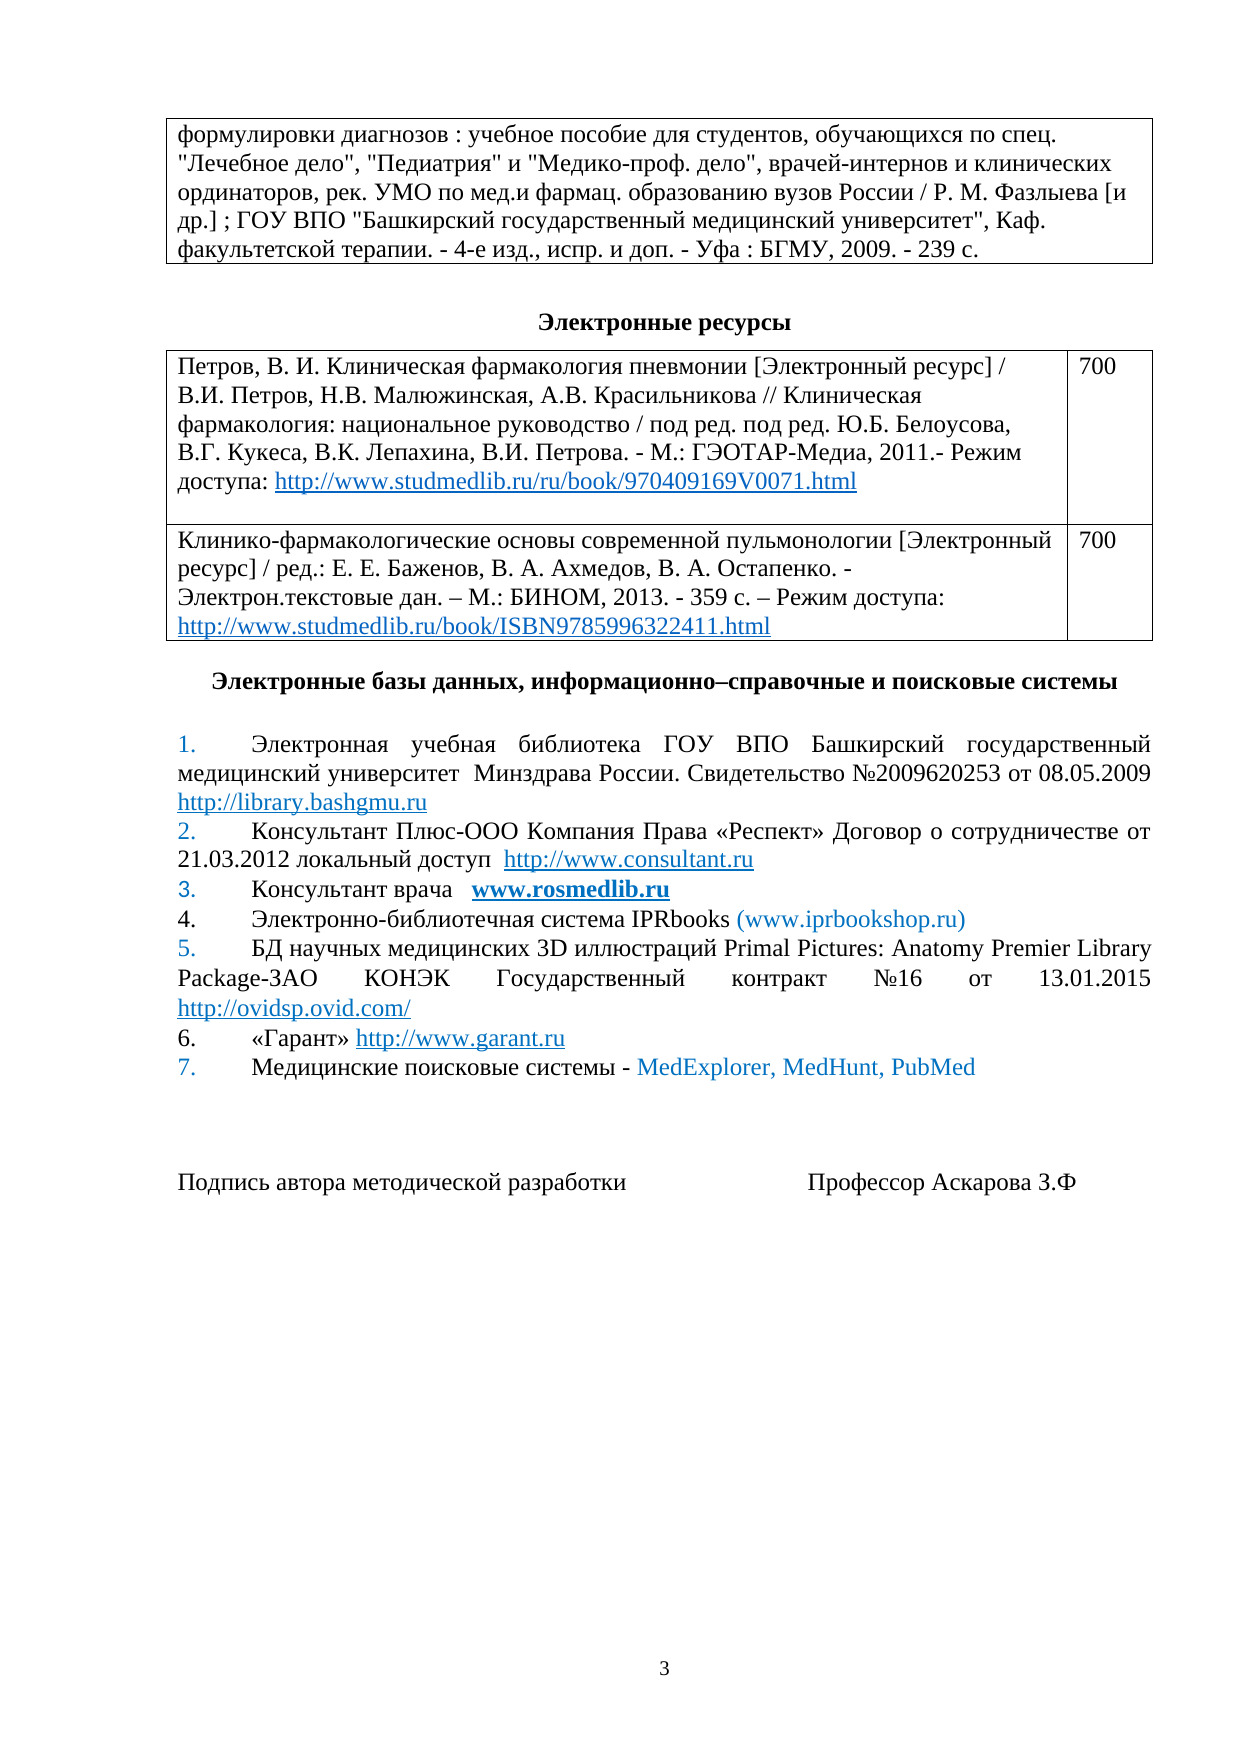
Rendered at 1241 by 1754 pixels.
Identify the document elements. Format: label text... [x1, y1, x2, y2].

table_cell 700 [1068, 525, 1152, 640]
text Подпись автора методической разработки Профессор Аскарова З.Ф [177, 1167, 1152, 1195]
table_header 700 [1068, 351, 1152, 524]
text Электронные ресурсы [177, 307, 1152, 336]
list Медицинские поисковые системы - MedExplorer, MedHunt, PubMed [177, 1052, 1152, 1080]
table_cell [167, 119, 1152, 263]
table_cell Клинико-фармакологические основы современной пульмонологии [Электронный ресурс] / ред.: Е. Е. Баженов, В. А. Ахмедов, В. А. Остапенко. - Электрон.текстовые дан. – М.: БИНОМ, 2013. - 359 с. – Режим доступа: http://www.studmedlib.ru/book/ISBN9785996322411.html [167, 525, 1067, 640]
list Консультант врача www.rosmedlib.ru [177, 873, 1152, 904]
table_header Петров, В. И. Клиническая фармакология пневмонии [Электронный ресурс] / В.И. Петров, Н.В. Малюжинская, А.В. Красильникова // Клиническая фармакология: национальное руководство / под ред. под ред. Ю.Б. Белоусова, В.Г. Кукеса, В.К. Лепахина, В.И. Петрова. - M.: ГЭОТАР-Медиа, 2011.- Режим доступа: http://www.studmedlib.ru/ru/book/970409169V0071.html [167, 351, 1067, 524]
list БД научных медицинских 3D иллюстраций Primal Pictures: Anatomy Premier Library Package-ЗАО КОНЭК Государственный контракт №16 от 13.01.2015 http://ovidsp.ovid.com/ [177, 933, 1152, 1022]
subtitle Электронные базы данных, информационно–справочные и поисковые системы [177, 666, 1152, 694]
list Электронная учебная библиотека ГОУ ВПО Башкирский государственный медицинский университет Минздрава России. Свидетельство №2009620253 от 08.05.2009 http://library.bashgmu.ru [177, 729, 1152, 816]
list «Гарант» http://www.garant.ru [177, 1023, 1152, 1052]
list Консультант Плюс-ООО Компания Права «Респект» Договор о сотрудничестве от 21.03.2012 локальный доступ http://www.consultant.ru [177, 816, 1152, 873]
list Электронно-библиотечная система IPRbooks (www.iprbookshop.ru) [177, 904, 1152, 933]
